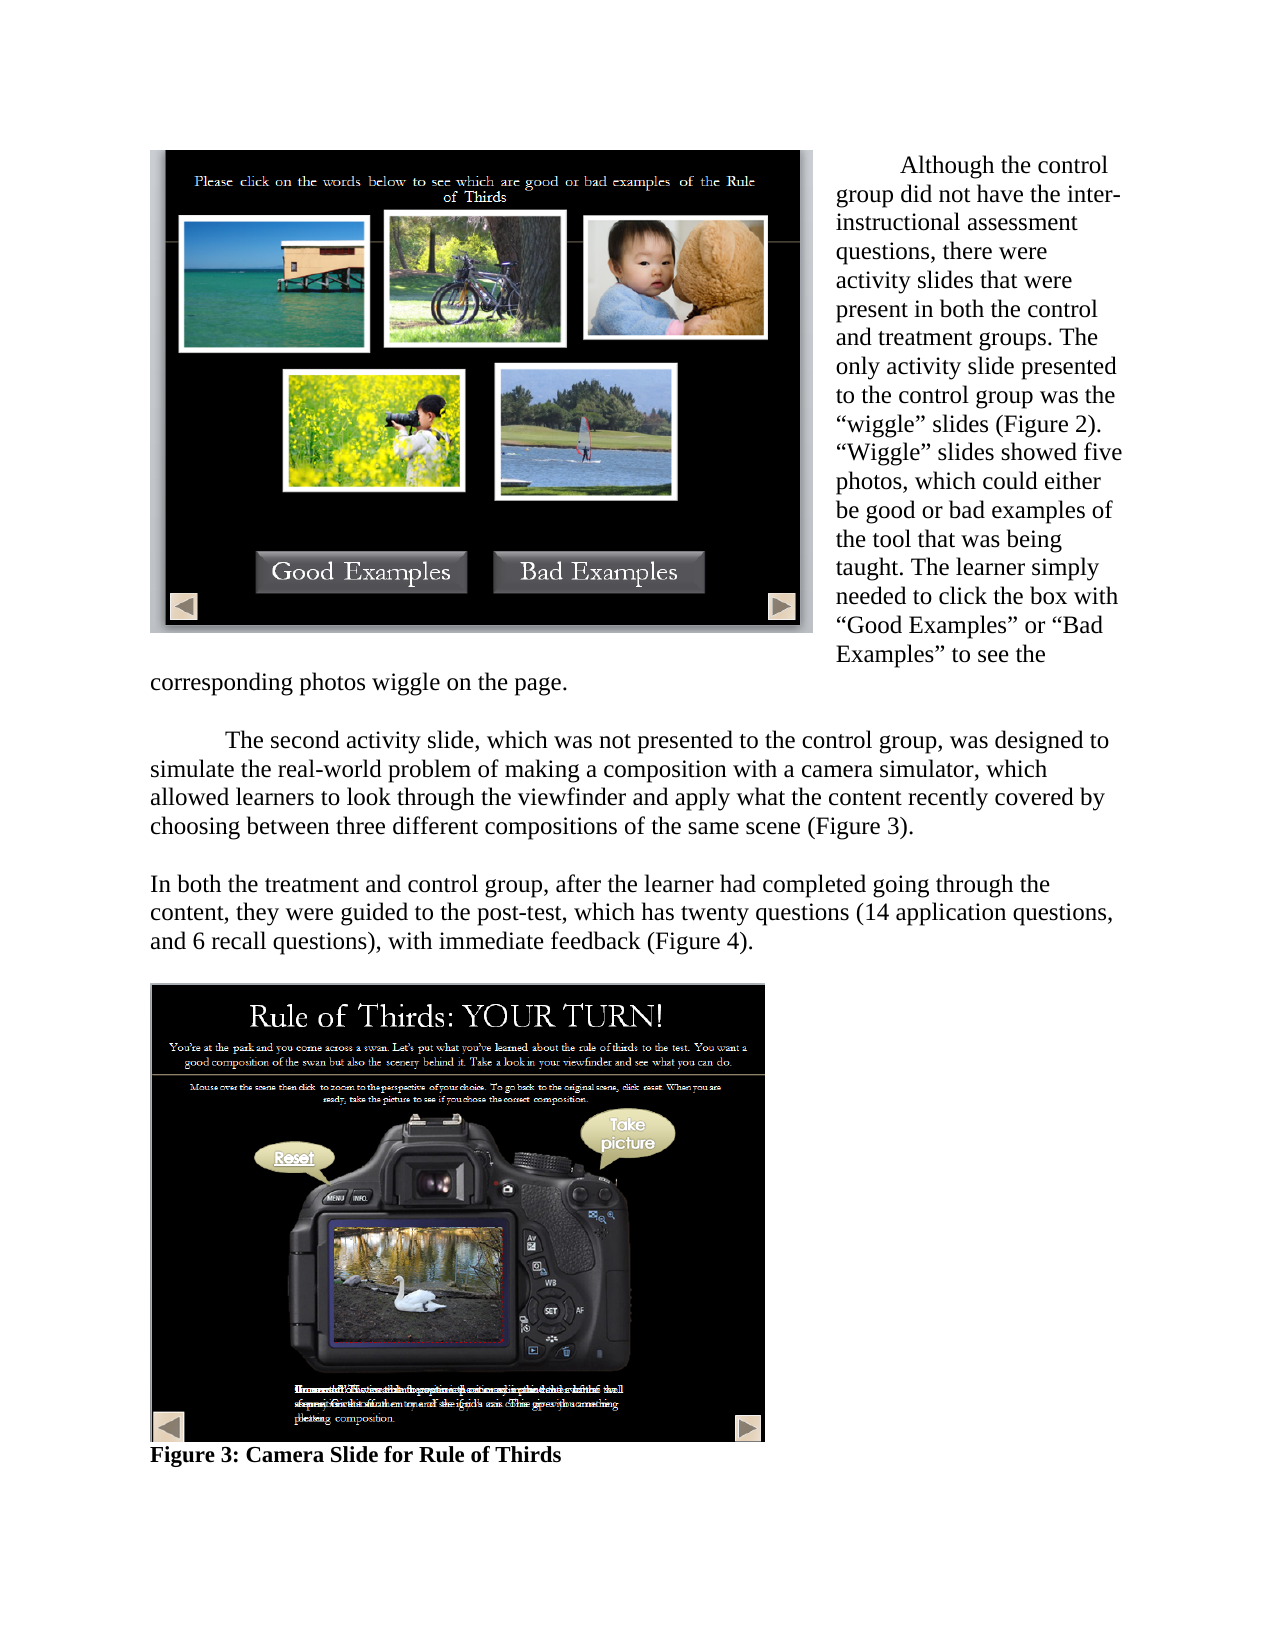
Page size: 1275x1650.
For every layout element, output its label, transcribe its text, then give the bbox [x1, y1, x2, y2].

text Figure 3: Camera Slide for Rule of Thirds [150, 1441, 1125, 1468]
text Although the control group did not have the inter-instructional assessment questions, there were activity slides that were present in both the control and treatment groups. The only activity slide presented to the control group was the “wiggle” slides (Figure 2). “Wiggle” slides showed five photos, which could either be good or bad examples of the tool that was being taught. The learner simply needed to click the box with “Good Examples” or “Bad Examples” to see the corresponding photos wiggle on the page. [150, 150, 1125, 696]
text The second activity slide, which was not presented to the control group, was designed to simulate the real-world problem of making a composition with a camera simulator, which allowed learners to look through the viewfinder and apply what the content recently covered by choosing between three different compositions of the same scene (Figure 3). [150, 725, 1125, 840]
text In both the treatment and control group, after the learner had completed going through the content, they were guided to the post-test, which has twenty questions (14 application questions, and 6 recall questions), with immediate feedback (Figure 4). [150, 869, 1125, 955]
